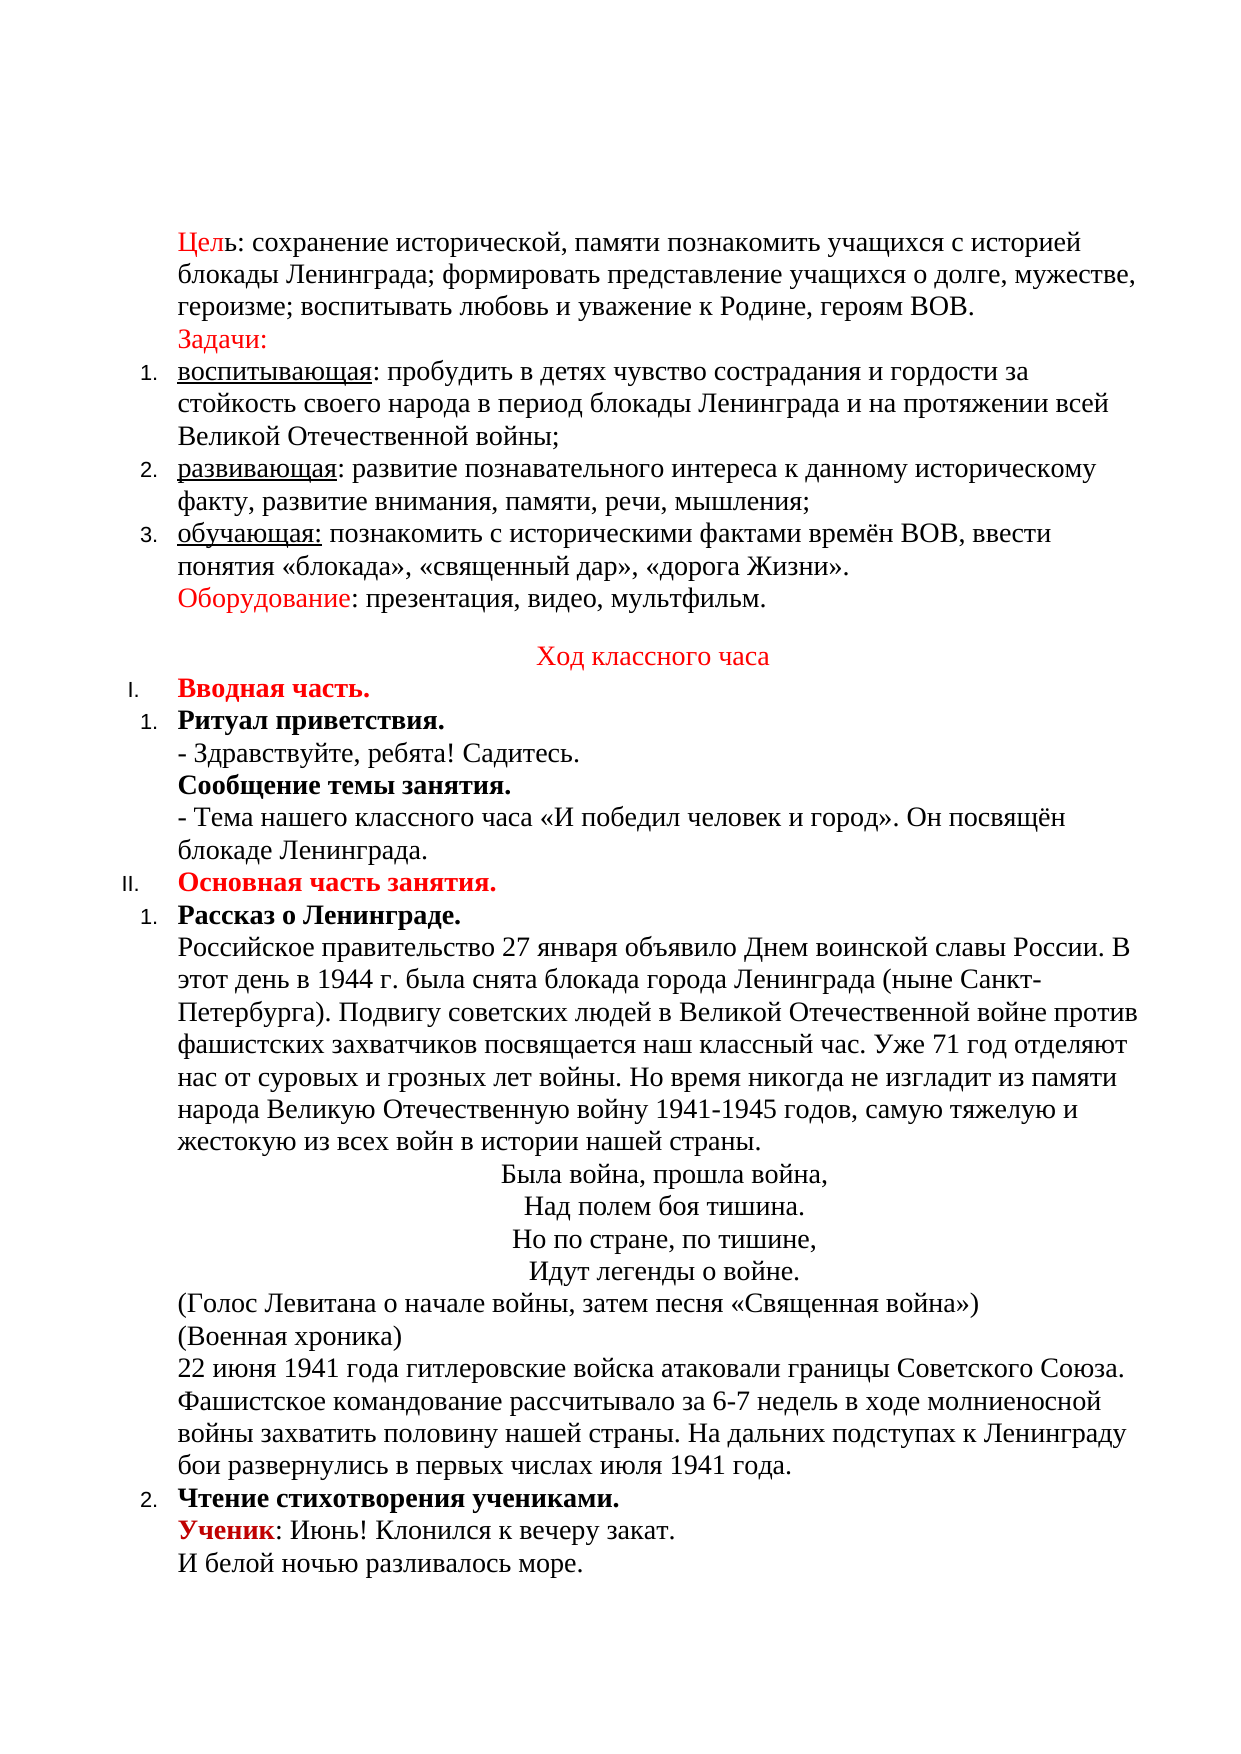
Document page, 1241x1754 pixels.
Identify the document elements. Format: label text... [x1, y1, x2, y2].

text 22 июня 1941 года гитлеровские войска атаковали границы Советского Союза. Фашистское командование рассчитывало за 6-7 недель в ходе молниеносной войны захватить половину нашей страны. На дальних подступах к Ленинграду бои развернулись в первых числах июля 1941 года. [177, 1351, 1152, 1481]
text Цель: сохранение исторической, памяти познакомить учащихся с историей блокады Ленинграда; формировать представление учащихся о долге, мужестве, героизме; воспитывать любовь и уважение к Родине, героям ВОВ. [177, 224, 1152, 322]
text Задачи: [177, 322, 1152, 354]
text Оборудование: презентация, видео, мультфильм. [177, 581, 1152, 613]
list развивающая: развитие познавательного интереса к данному историческому факту, развитие внимания, памяти, речи, мышления; [140, 451, 1152, 516]
list Вводная часть. [140, 671, 1152, 703]
text - Здравствуйте, ребята! Садитесь. [177, 736, 1152, 768]
text - Тема нашего классного часа «И победил человек и город». Он посвящён блокаде Ленинграда. [177, 801, 1152, 865]
text Российское правительство 27 января объявило Днем воинской славы России. В этот день в 1944 г. была снята блокада города Ленинграда (ныне Санкт-Петербурга). Подвигу советских людей в Великой Отечественной войне против фашистских захватчиков посвящается наш классный час. Уже 71 год отделяют нас от суровых и грозных лет войны. Но время никогда не изгладит из памяти народа Великую Отечественную войну 1941-1945 годов, самую тяжелую и жестокую из всех войн в истории нашей страны. [177, 930, 1152, 1157]
text (Военная хроника) [177, 1319, 1152, 1351]
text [177, 1513, 1152, 1578]
list обучающая: познакомить с историческими фактами времён ВОВ, ввести понятия «блокада», «священный дар», «дорога Жизни». [140, 516, 1152, 581]
list Рассказ о Ленинграде. [140, 898, 1152, 930]
text Сообщение темы занятия. [177, 768, 1152, 801]
text Ход классного часа [177, 613, 1152, 671]
text Была война, прошла война, Над полем боя тишина. Но по стране, по тишине, Идут легенды о войне. [177, 1157, 1152, 1286]
text (Голос Левитана о начале войны, затем песня «Священная война») [177, 1286, 1152, 1319]
list Основная часть занятия. [140, 865, 1152, 898]
list Ритуал приветствия. [140, 703, 1152, 736]
list Чтение стихотворения учениками. [140, 1481, 1152, 1513]
list воспитывающая: пробудить в детях чувство сострадания и гордости за стойкость своего народа в период блокады Ленинграда и на протяжении всей Великой Отечественной войны; [140, 354, 1152, 451]
